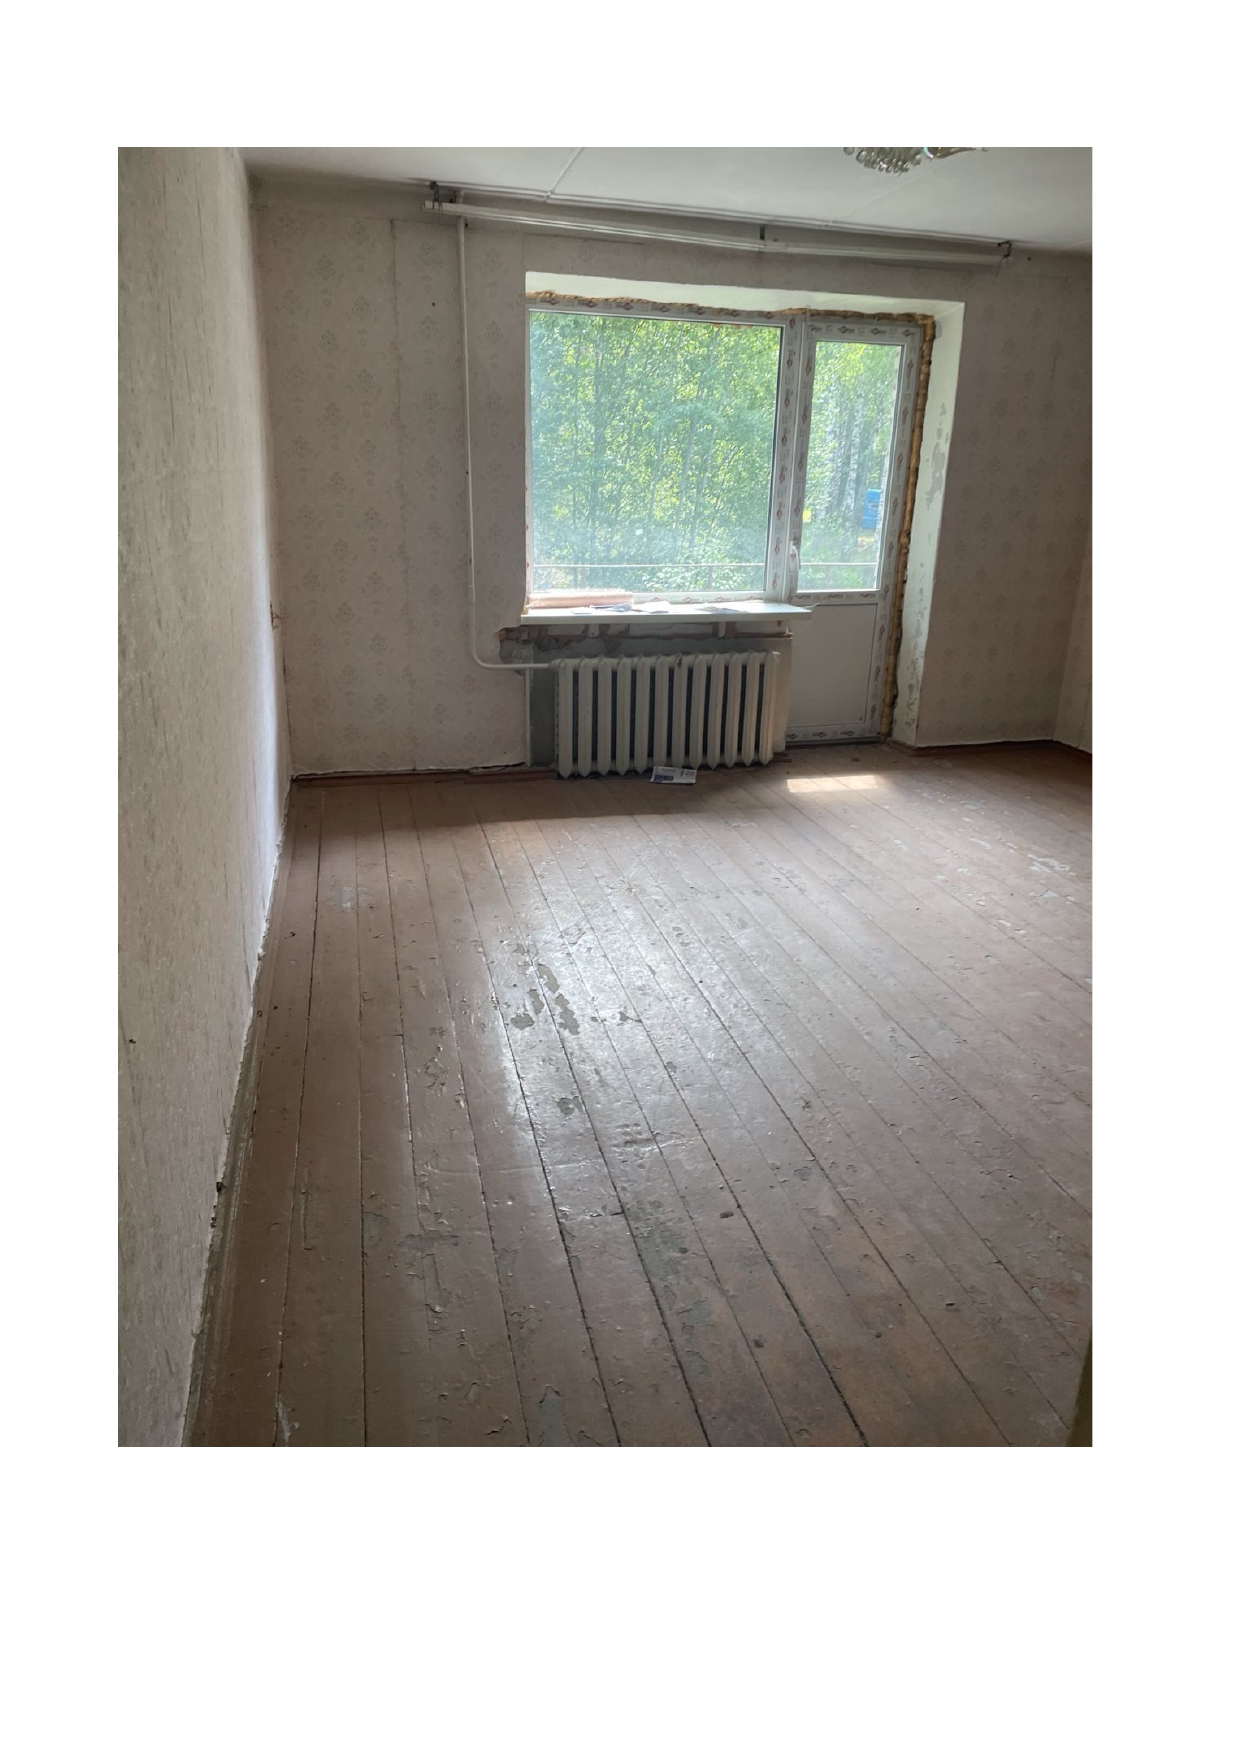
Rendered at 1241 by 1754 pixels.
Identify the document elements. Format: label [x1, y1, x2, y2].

picture [118, 147, 1093, 1447]
